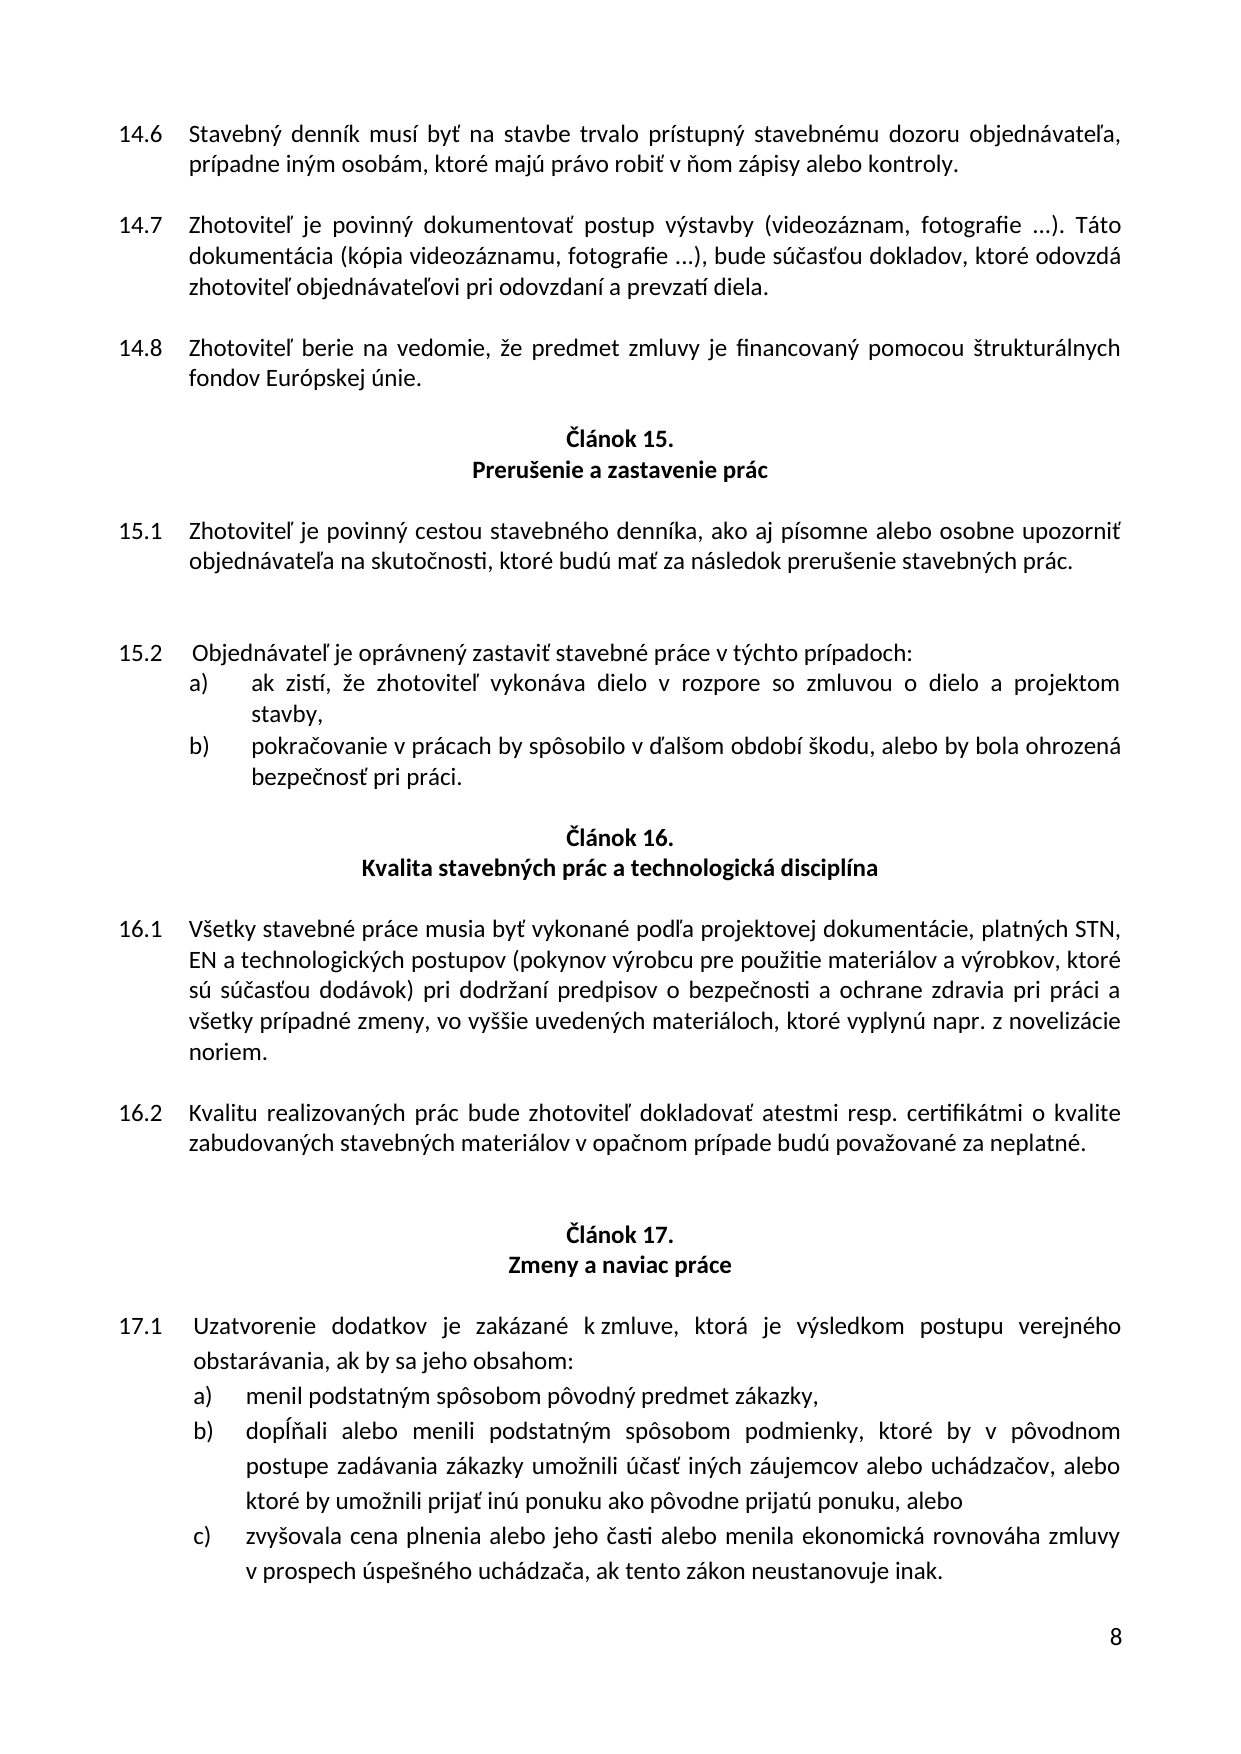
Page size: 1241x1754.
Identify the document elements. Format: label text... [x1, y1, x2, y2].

text 15.1 Zhotoviteľ je povinný cestou stavebného denníka, ako aj písomne alebo osobne upozorniť objednávateľa na skutočnosti, ktoré budú mať za následok prerušenie stavebných prác. [118, 515, 1122, 576]
text 17.1 Uzatvorenie dodatkov je zakázané k zmluve, ktorá je výsledkom postupu verejného obstarávania, ak by sa jeho obsahom: [118, 1310, 1122, 1376]
text Článok 16. [118, 822, 1122, 853]
text Zmeny a naviac práce [118, 1249, 1122, 1280]
list menil podstatným spôsobom pôvodný predmet zákazky, [193, 1380, 1122, 1411]
text a) ak zistí, že zhotoviteľ vykonáva dielo v rozpore so zmluvou o dielo a projektom stavby, [189, 667, 1122, 728]
text 14.6 Stavebný denník musí byť na stavbe trvalo prístupný stavebnému dozoru objednávateľa, prípadne iným osobám, ktoré majú právo robiť v ňom zápisy alebo kontroly. [118, 118, 1122, 179]
list zvyšovala cena plnenia alebo jeho časti alebo menila ekonomická rovnováha zmluvy v prospech úspešného uchádzača, ak tento zákon neustanovuje inak. [193, 1520, 1122, 1586]
text Kvalita stavebných prác a technologická disciplína [118, 853, 1122, 883]
list dopĺňali alebo menili podstatným spôsobom podmienky, ktoré by v pôvodnom postupe zadávania zákazky umožnili účasť iných záujemcov alebo uchádzačov, alebo ktoré by umožnili prijať inú ponuku ako pôvodne prijatú ponuku, alebo [193, 1415, 1122, 1516]
text b) pokračovanie v prácach by spôsobilo v ďalšom období škodu, alebo by bola ohrozená bezpečnosť pri práci. [189, 731, 1122, 792]
text 16.1 Všetky stavebné práce musia byť vykonané podľa projektovej dokumentácie, platných STN, EN a technologických postupov (pokynov výrobcu pre použitie materiálov a výrobkov, ktoré sú súčasťou dodávok) pri dodržaní predpisov o bezpečnosti a ochrane zdravia pri práci a všetky prípadné zmeny, vo vyššie uvedených materiáloch, ktoré vyplynú napr. z novelizácie noriem. [118, 914, 1122, 1066]
text 14.8 Zhotoviteľ berie na vedomie, že predmet zmluvy je financovaný pomocou štrukturálnych fondov Európskej únie. [118, 332, 1122, 393]
text Článok 17. [118, 1219, 1122, 1249]
text Článok 15. [118, 423, 1122, 454]
text 14.7 Zhotoviteľ je povinný dokumentovať postup výstavby (videozáznam, fotografie ...). Táto dokumentácia (kópia videozáznamu, fotografie ...), bude súčasťou dokladov, ktoré odovzdá zhotoviteľ objednávateľovi pri odovzdaní a prevzatí diela. [118, 210, 1122, 301]
text 16.2 Kvalitu realizovaných prác bude zhotoviteľ dokladovať atestmi resp. certifikátmi o kvalite zabudovaných stavebných materiálov v opačnom prípade budú považované za neplatné. [118, 1097, 1122, 1158]
text Prerušenie a zastavenie prác [118, 454, 1122, 484]
text 15.2 Objednávateľ je oprávnený zastaviť stavebné práce v týchto prípadoch: [118, 637, 1122, 667]
